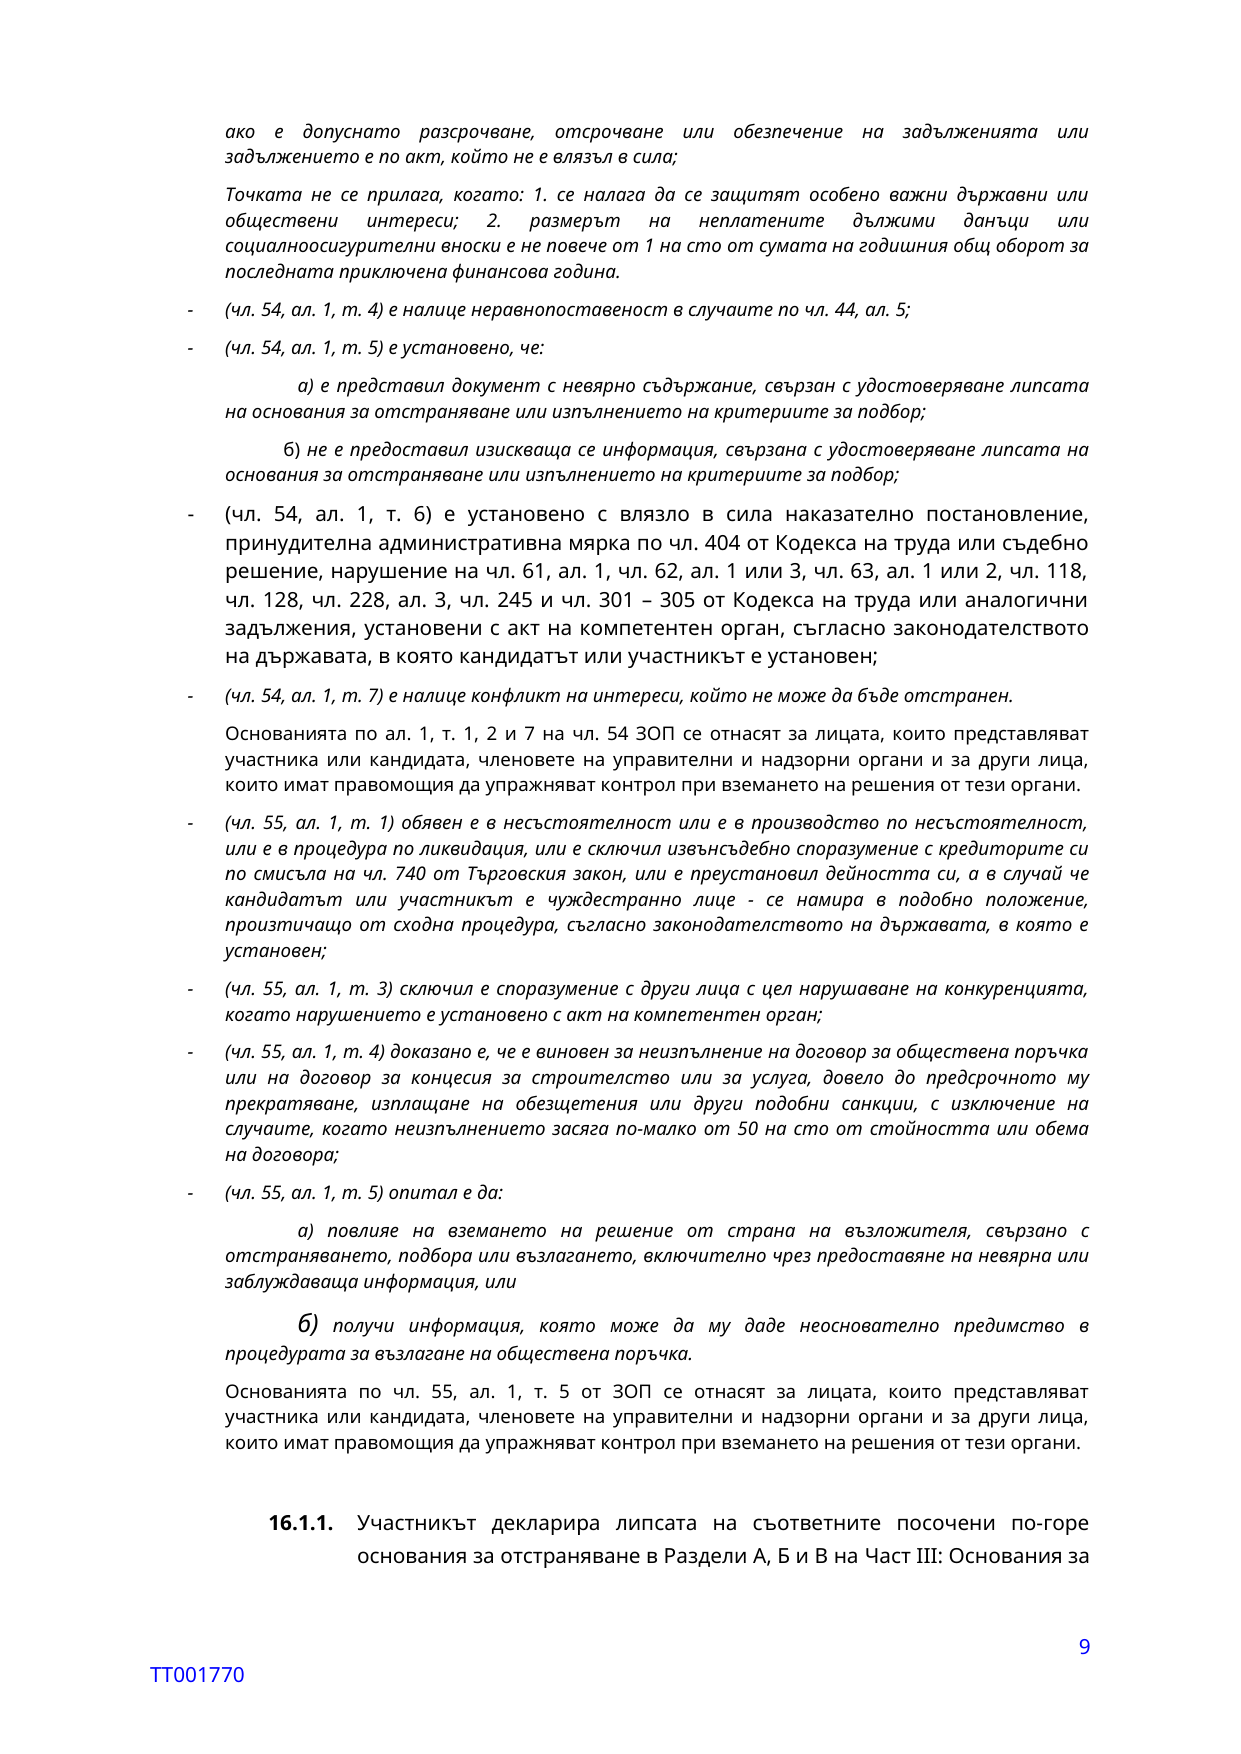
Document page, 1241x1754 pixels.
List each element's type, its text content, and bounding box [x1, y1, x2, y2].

list (чл. 55, ал. 1, т. 1) обявен е в несъстоятелност или е в производство по несъстоятелност, или е в процедура по ликвидация, или е сключил извънсъдебно споразумение с кредиторите си по смисъла на чл. 740 от Търговския закон, или е преустановил дейността си, а в случай че кандидатът или участникът е чуждестранно лице - се намира в подобно положение, произтичащо от сходна процедура, съгласно законодателството на държавата, в която е установен; [187, 810, 1090, 963]
list б) получи информация, която може да му даде неоснователно предимство в процедурата за възлагане на обществена поръчка. [225, 1306, 1090, 1366]
list Основанията по ал. 1, т. 1, 2 и 7 на чл. 54 ЗОП се отнасят за лицата, които представляват участника или кандидата, членовете на управителни и надзорни органи и за други лица, които имат правомощия да упражняват контрол при вземането на решения от тези органи. [225, 721, 1090, 797]
list а) е представил документ с невярно съдържание, свързан с удостоверяване липсата на основания за отстраняване или изпълнението на критериите за подбор; [225, 372, 1090, 423]
list (чл. 55, ал. 1, т. 4) доказано е, че е виновен за неизпълнение на договор за обществена поръчка или на договор за концесия за строителство или за услуга, довело до предсрочното му прекратяване, изплащане на обезщетения или други подобни санкции, с изключение на случаите, когато неизпълнението засяга по-малко от 50 на сто от стойността или обема на договора; [187, 1039, 1090, 1166]
list (чл. 55, ал. 1, т. 5) опитал е да: [187, 1179, 1090, 1204]
list б) не е предоставил изискваща се информация, свързана с удостоверяване липсата на основания за отстраняване или изпълнението на критериите за подбор; [225, 436, 1090, 487]
list Точката не се прилага, когато: 1. се налага да се защитят особено важни държавни или обществени интереси; 2. размерът на неплатените дължими данъци или социалноосигурителни вноски е не повече от 1 на сто от сумата на годишния общ оборот за последната приключена финансова година. [225, 182, 1090, 284]
list (чл. 54, ал. 1, т. 5) е установено, че: [187, 334, 1090, 360]
list (чл. 54, ал. 1, т. 7) е налице конфликт на интереси, който не може да бъде отстранен. [187, 683, 1090, 708]
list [187, 118, 1090, 169]
list Основанията по чл. 55, ал. 1, т. 5 от ЗОП се отнасят за лицата, които представляват участника или кандидата, членовете на управителни и надзорни органи и за други лица, които имат правомощия да упражняват контрол при вземането на решения от тези органи. [225, 1378, 1090, 1455]
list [268, 1508, 1090, 1569]
list (чл. 55, ал. 1, т. 3) сключил е споразумение с други лица с цел нарушаване на конкуренцията, когато нарушението е установено с акт на компетентен орган; [187, 975, 1090, 1026]
list (чл. 54, ал. 1, т. 6) е установено с влязло в сила наказателно постановление, принудителна административна мярка по чл. 404 от Кодекса на труда или съдебно решение, нарушение на чл. 61, ал. 1, чл. 62, ал. 1 или 3, чл. 63, ал. 1 или 2, чл. 118, чл. 128, чл. 228, ал. 3, чл. 245 и чл. 301 – 305 от Кодекса на труда или аналогични задължения, установени с акт на компетентен орган, съгласно законодателството на държавата, в която кандидатът или участникът е установен; [187, 499, 1090, 670]
list а) повлияе на вземането на решение от страна на възложителя, свързано с отстраняването, подбора или възлагането, включително чрез предоставяне на невярна или заблуждаваща информация, или [225, 1217, 1090, 1293]
list (чл. 54, ал. 1, т. 4) е налице неравнопоставеност в случаите по чл. 44, ал. 5; [187, 296, 1090, 322]
